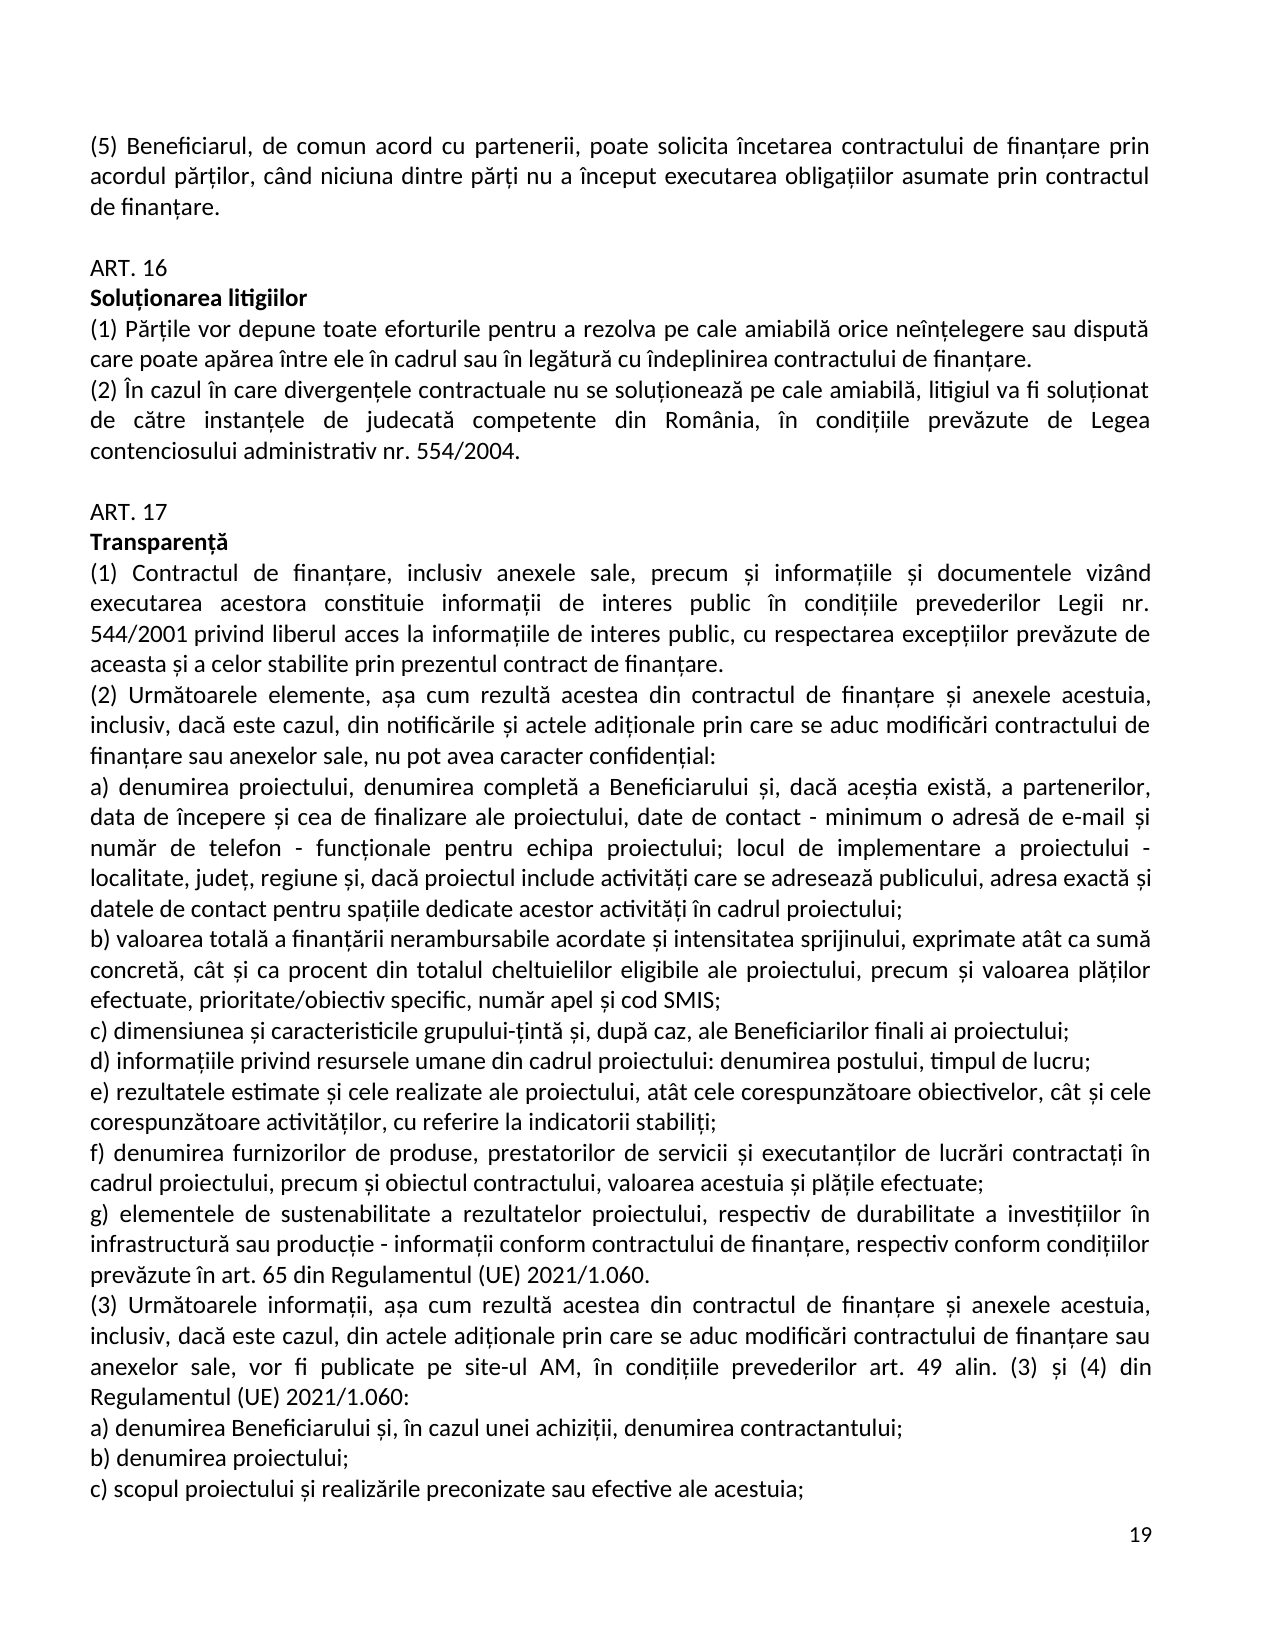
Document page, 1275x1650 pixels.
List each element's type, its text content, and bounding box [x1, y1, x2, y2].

text (2) În cazul în care divergențele contractuale nu se soluționează pe cale amiabilă, litigiul va fi soluționat de către instanțele de judecată competente din România, în condițiile prevăzute de Legea contenciosului administrativ nr. 554/2004. [90, 374, 1152, 466]
text (5) Beneficiarul, de comun acord cu partenerii, poate solicita încetarea contractului de finanțare prin acordul părților, când niciuna dintre părți nu a început executarea obligațiilor asumate prin contractul de finanțare. [90, 130, 1152, 221]
text f) denumirea furnizorilor de produse, prestatorilor de servicii și executanților de lucrări contractați în cadrul proiectului, precum și obiectul contractului, valoarea acestuia și plățile efectuate; [90, 1137, 1152, 1198]
text (2) Următoarele elemente, așa cum rezultă acestea din contractul de finanțare și anexele acestuia, inclusiv, dacă este cazul, din notificările și actele adiționale prin care se aduc modificări contractului de finanțare sau anexelor sale, nu pot avea caracter confidențial: [90, 679, 1152, 771]
text Transparență [90, 527, 1152, 557]
text b) valoarea totală a finanțării nerambursabile acordate și intensitatea sprijinului, exprimate atât ca sumă concretă, cât și ca procent din totalul cheltuielilor eligibile ale proiectului, precum și valoarea plăților efectuate, prioritate/obiectiv specific, număr apel și cod SMIS; [90, 923, 1152, 1015]
text ART. 17 [90, 496, 1152, 527]
text Soluționarea litigiilor [90, 282, 1152, 313]
text c) dimensiunea și caracteristicile grupului-țintă și, după caz, ale Beneficiarilor finali ai proiectului; [90, 1015, 1152, 1045]
text (3) Următoarele informații, așa cum rezultă acestea din contractul de finanțare și anexele acestuia, inclusiv, dacă este cazul, din actele adiționale prin care se aduc modificări contractului de finanțare sau anexelor sale, vor fi publicate pe site-ul AM, în condițiile prevederilor art. 49 alin. (3) și (4) din Regulamentul (UE) 2021/1.060: [90, 1289, 1152, 1412]
text (1) Părțile vor depune toate eforturile pentru a rezolva pe cale amiabilă orice neînțelegere sau dispută care poate apărea între ele în cadrul sau în legătură cu îndeplinirea contractului de finanțare. [90, 313, 1152, 374]
text b) denumirea proiectului; [90, 1442, 1152, 1473]
text e) rezultatele estimate și cele realizate ale proiectului, atât cele corespunzătoare obiectivelor, cât și cele corespunzătoare activităților, cu referire la indicatorii stabiliți; [90, 1076, 1152, 1137]
text ART. 16 [90, 252, 1152, 282]
text a) denumirea Beneficiarului și, în cazul unei achiziții, denumirea contractantului; [90, 1412, 1152, 1442]
text g) elementele de sustenabilitate a rezultatelor proiectului, respectiv de durabilitate a investițiilor în infrastructură sau producție - informații conform contractului de finanțare, respectiv conform condițiilor prevăzute în art. 65 din Regulamentul (UE) 2021/1.060. [90, 1198, 1152, 1289]
text (1) Contractul de finanțare, inclusiv anexele sale, precum și informațiile și documentele vizând executarea acestora constituie informații de interes public în condițiile prevederilor Legii nr. 544/2001 privind liberul acces la informațiile de interes public, cu respectarea excepțiilor prevăzute de aceasta și a celor stabilite prin prezentul contract de finanțare. [90, 557, 1152, 679]
text a) denumirea proiectului, denumirea completă a Beneficiarului și, dacă aceștia există, a partenerilor, data de începere și cea de finalizare ale proiectului, date de contact - minimum o adresă de e-mail și număr de telefon - funcționale pentru echipa proiectului; locul de implementare a proiectului - localitate, județ, regiune și, dacă proiectul include activități care se adresează publicului, adresa exactă și datele de contact pentru spațiile dedicate acestor activități în cadrul proiectului; [90, 771, 1152, 923]
text d) informațiile privind resursele umane din cadrul proiectului: denumirea postului, timpul de lucru; [90, 1045, 1152, 1076]
text c) scopul proiectului și realizările preconizate sau efective ale acestuia; [90, 1473, 1152, 1503]
